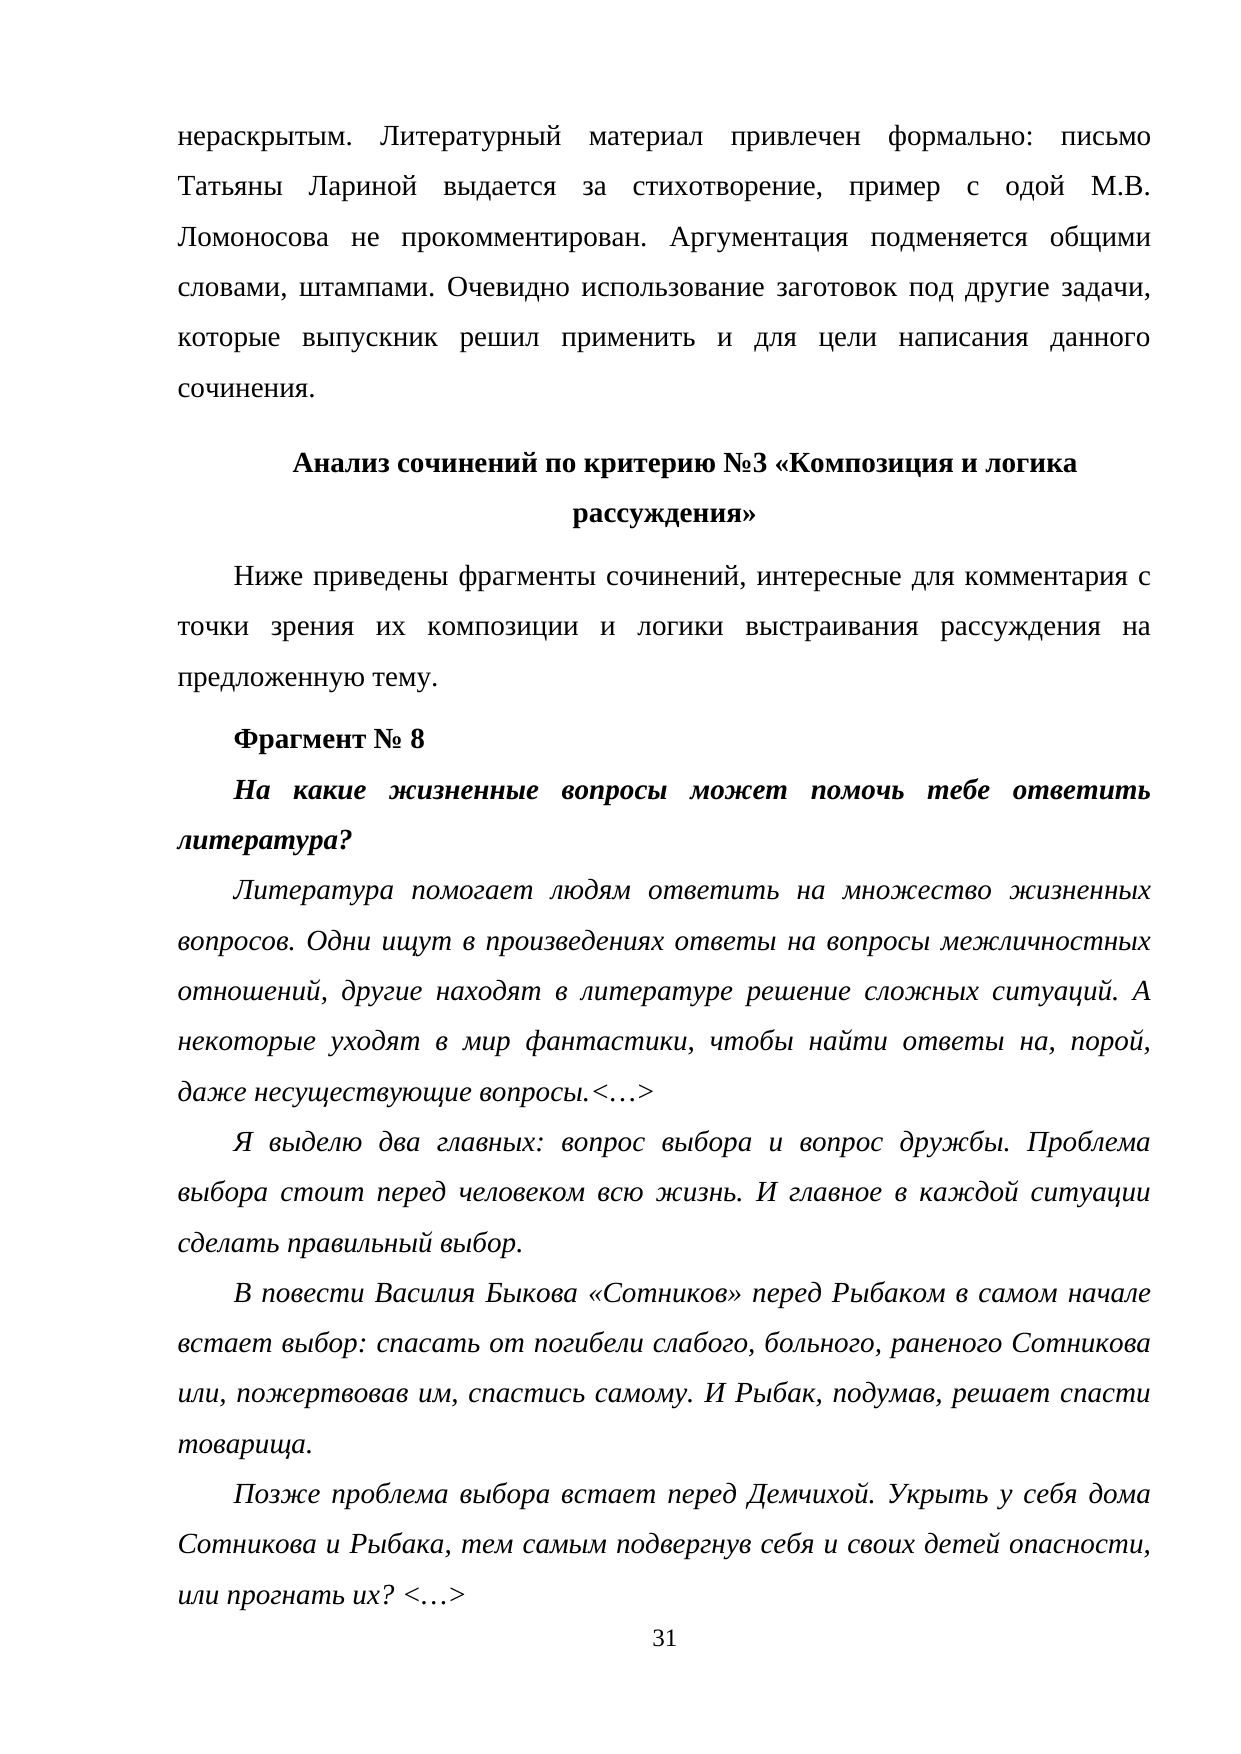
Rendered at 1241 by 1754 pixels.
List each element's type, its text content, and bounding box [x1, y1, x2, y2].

text Позже проблема выбора встает перед Демчихой. Укрыть у себя дома Сотникова и Рыбака, тем самым подвергнув себя и своих детей опасности, или прогнать их? <…> [177, 1476, 1152, 1610]
text На какие жизненные вопросы может помочь тебе ответить литература? [177, 772, 1152, 856]
text Ниже приведены фрагменты сочинений, интересные для комментария с точки зрения их композиции и логики выстраивания рассуждения на предложенную тему. [177, 558, 1152, 692]
text Фрагмент № 8 [177, 722, 1152, 755]
text Литература помогает людям ответить на множество жизненных вопросов. Одни ищут в произведениях ответы на вопросы межличностных отношений, другие находят в литературе решение сложных ситуаций. А некоторые уходят в мир фантастики, чтобы найти ответы на, порой, даже несуществующие вопросы.<…> [177, 872, 1152, 1107]
text Я выделю два главных: вопрос выбора и вопрос дружбы. Проблема выбора стоит перед человеком всю жизнь. И главное в каждой ситуации сделать правильный выбор. [177, 1124, 1152, 1258]
text Анализ сочинений по критерию №3 «Композиция и логика рассуждения» [177, 445, 1152, 529]
text В повести Василия Быкова «Сотников» перед Рыбаком в самом начале встает выбор: спасать от погибели слабого, больного, раненого Сотникова или, пожертвовав им, спастись самому. И Рыбак, подумав, решает спасти товарища. [177, 1275, 1152, 1459]
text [177, 118, 1152, 403]
